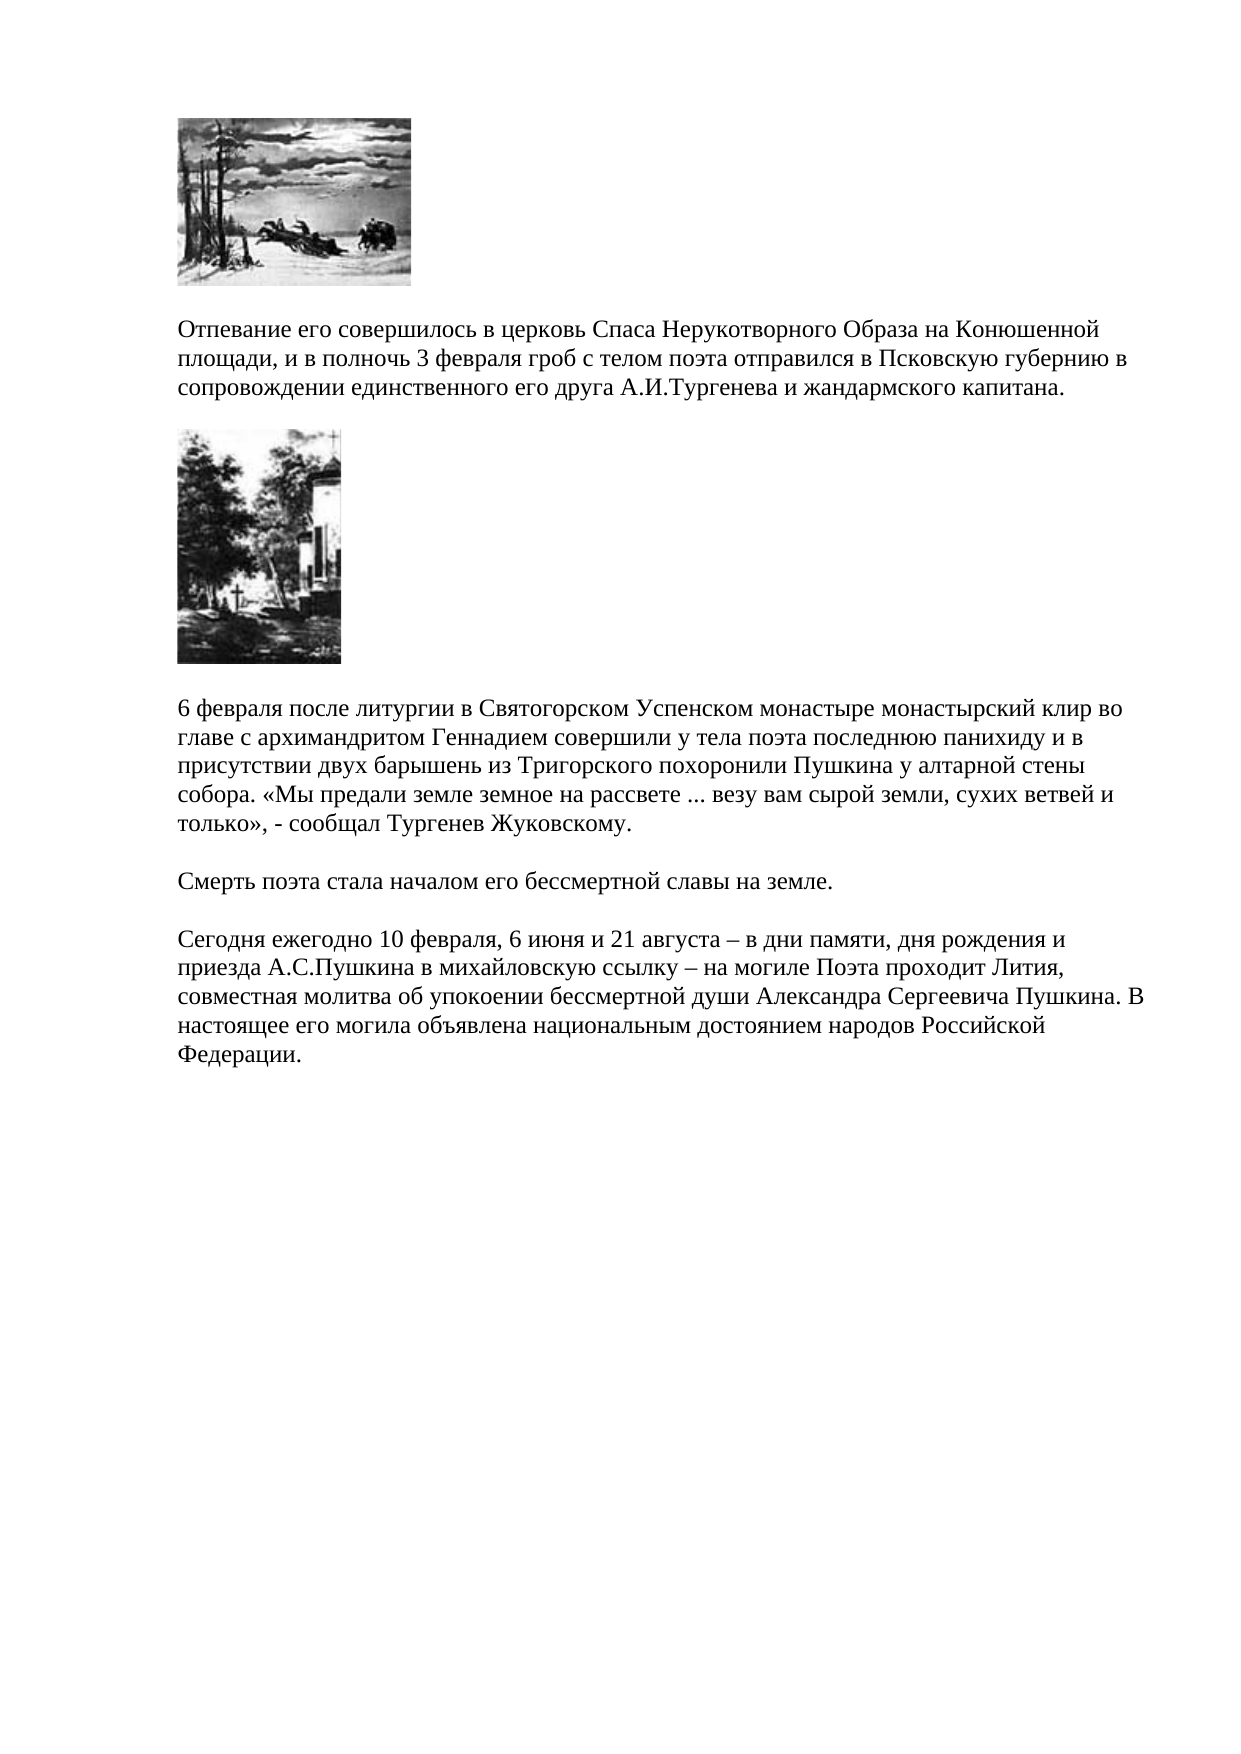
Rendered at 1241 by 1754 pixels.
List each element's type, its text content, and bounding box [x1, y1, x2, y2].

text Сегодня ежегодно 10 февраля, 6 июня и 21 августа – в дни памяти, дня рождения и приезда А.С.Пушкина в михайловскую ссылку – на могиле Поэта проходит Лития, совместная молитва об упокоении бессмертной души Александра Сергеевича Пушкина. В настоящее его могила объявлена национальным достоянием народов Российской Федерации. [177, 924, 1152, 1067]
text Смерть поэта стала началом его бессмертной славы на земле. [177, 866, 1152, 894]
picture [177, 429, 342, 664]
text 6 февраля после литургии в Святогорском Успенском монастыре монастырский клир во главе с архимандритом Геннадием совершили у тела поэта последнюю панихиду и в присутствии двух барышень из Тригорского похоронили Пушкина у алтарной стены собора. «Мы предали земле земное на рассвете ... везу вам сырой земли, сухих ветвей и только», - сообщал Тургенев Жуковскому. [177, 693, 1152, 837]
picture [177, 118, 412, 286]
text Отпевание его совершилось в церковь Спаса Нерукотворного Образа на Конюшенной площади, и в полночь 3 февраля гроб с телом поэта отправился в Псковскую губернию в сопровождении единственного его друга А.И.Тургенева и жандармского капитана. [177, 314, 1152, 401]
